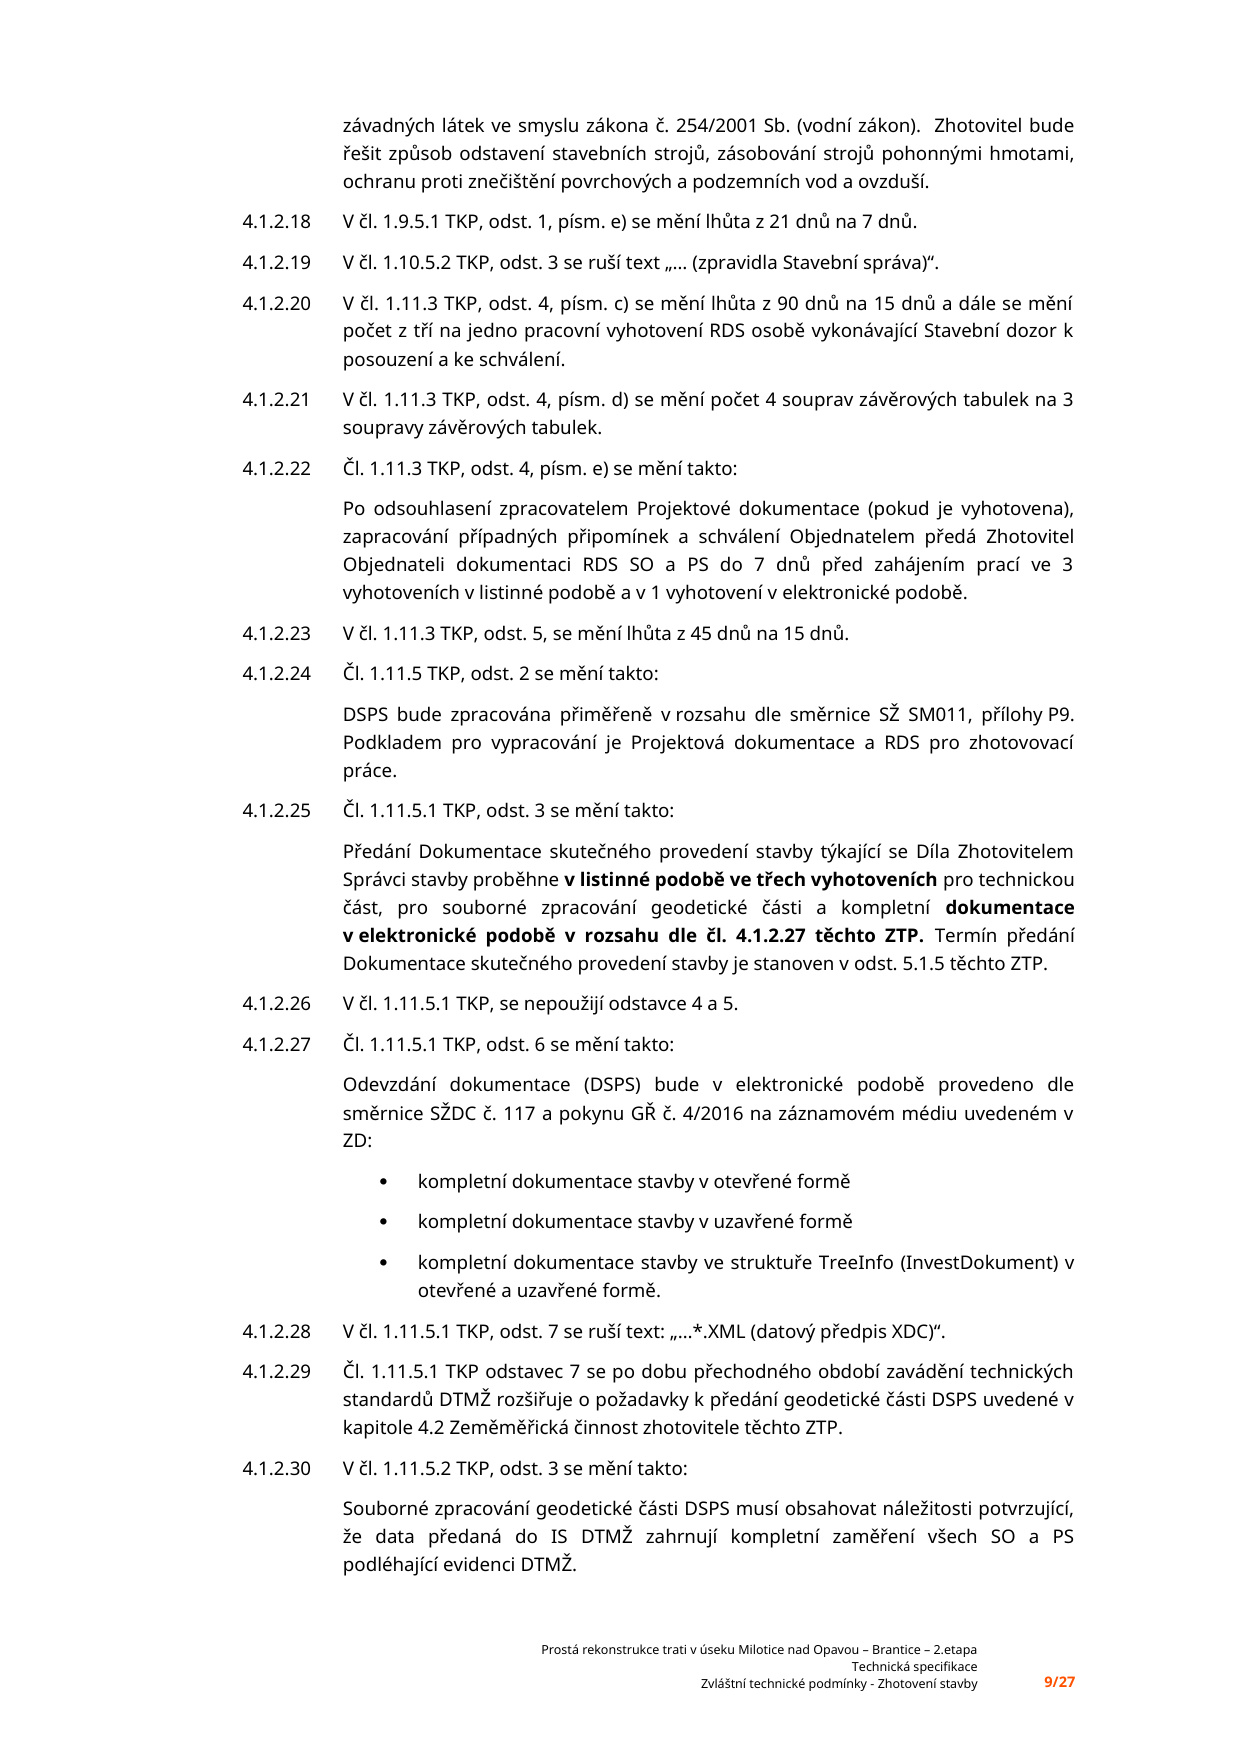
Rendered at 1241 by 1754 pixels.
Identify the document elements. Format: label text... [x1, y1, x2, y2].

text Čl. 1.11.5.1 TKP odstavec 7 se po dobu přechodného období zavádění technických standardů DTMŽ rozšiřuje o požadavky k předání geodetické části DSPS uvedené v kapitole 4.2 Zeměměřická činnost zhotovitele těchto ZTP. [242, 1358, 1075, 1440]
list Souborné zpracování geodetické části DSPS musí obsahovat náležitosti potvrzující, že data předaná do IS DTMŽ zahrnují kompletní zaměření všech SO a PS podléhající evidenci DTMŽ. [343, 1496, 1075, 1577]
list V čl. 1.10.5.2 TKP, odst. 3 se ruší text „… (zpravidla Stavební správa)“. [242, 249, 1075, 275]
list Předání Dokumentace skutečného provedení stavby týkající se Díla Zhotovitelem Správci stavby proběhne v listinné podobě ve třech vyhotoveních pro technickou část, pro souborné zpracování geodetické části a kompletní dokumentace v elektronické podobě v rozsahu dle čl. 4.1.2.27 těchto ZTP. Termín předání Dokumentace skutečného provedení stavby je stanoven v odst. 5.1.5 těchto ZTP. [343, 838, 1075, 976]
text Čl. 1.11.5.1 TKP, odst. 3 se mění takto: [242, 798, 1075, 823]
text V čl. 1.11.5.2 TKP, odst. 3 se mění takto: [242, 1455, 1075, 1481]
list V čl. 1.9.5.1 TKP, odst. 1, písm. e) se mění lhůta z 21 dnů na 7 dnů. [242, 209, 1075, 234]
text V čl. 1.11.5.1 TKP, odst. 7 se ruší text: „…*.XML (datový předpis XDC)“. [242, 1318, 1075, 1343]
list kompletní dokumentace stavby v otevřené formě [380, 1168, 1075, 1194]
list Čl. 1.11.5 TKP, odst. 2 se mění takto: [242, 661, 1075, 686]
list V čl. 1.11.3 TKP, odst. 4, písm. d) se mění počet 4 souprav závěrových tabulek na 3 soupravy závěrových tabulek. [242, 386, 1075, 440]
text V čl. 1.11.5.1 TKP, se nepoužijí odstavce 4 a 5. [242, 991, 1075, 1016]
list kompletní dokumentace stavby ve struktuře TreeInfo (InvestDokument) v otevřené a uzavřené formě. [380, 1249, 1075, 1303]
list Čl. 1.11.3 TKP, odst. 4, písm. e) se mění takto: [242, 455, 1075, 480]
list V čl. 1.11.3 TKP, odst. 4, písm. c) se mění lhůta z 90 dnů na 15 dnů a dále se mění počet z tří na jedno pracovní vyhotovení RDS osobě vykonávající Stavební dozor k posouzení a ke schválení. [242, 290, 1075, 371]
list kompletní dokumentace stavby v uzavřené formě [380, 1209, 1075, 1234]
list DSPS bude zpracována přiměřeně v rozsahu dle směrnice SŽ SM011, přílohy P9. Podkladem pro vypracování je Projektová dokumentace a RDS pro zhotovovací práce. [343, 701, 1075, 783]
list V čl. 1.11.3 TKP, odst. 5, se mění lhůta z 45 dnů na 15 dnů. [242, 620, 1075, 646]
list Odevzdání dokumentace (DSPS) bude v elektronické podobě provedeno dle směrnice SŽDC č. 117 a pokynu GŘ č. 4/2016 na záznamovém médiu uvedeném v ZD: [343, 1072, 1075, 1153]
text Po odsouhlasení zpracovatelem Projektové dokumentace (pokud je vyhotovena), zapracování případných připomínek a schválení Objednatelem předá Zhotovitel Objednateli dokumentaci RDS SO a PS do 7 dnů před zahájením prací ve 3 vyhotoveních v listinné podobě a v 1 vyhotovení v elektronické podobě. [343, 495, 1075, 605]
text Čl. 1.11.5.1 TKP, odst. 6 se mění takto: [242, 1031, 1075, 1057]
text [343, 112, 1075, 194]
